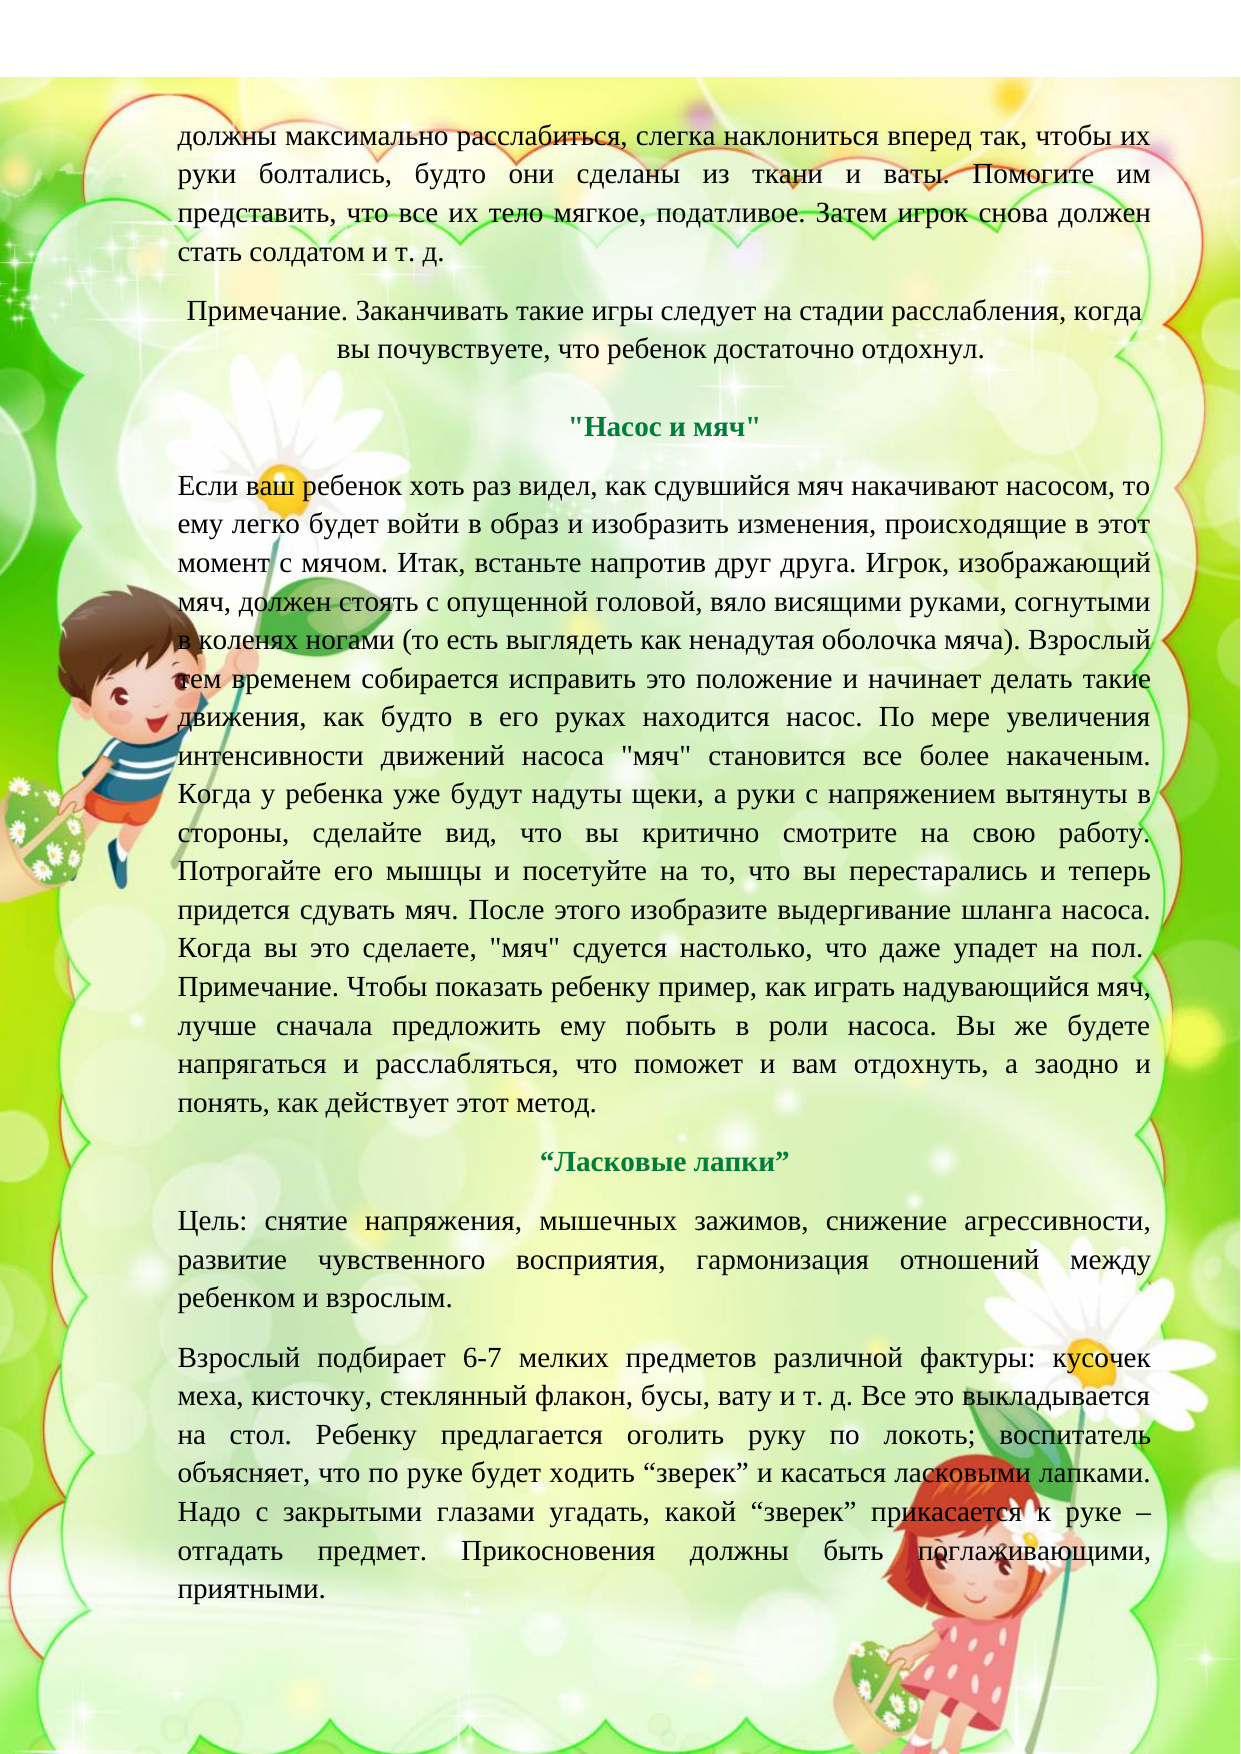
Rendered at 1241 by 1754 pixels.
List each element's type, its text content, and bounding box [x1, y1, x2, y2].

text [177, 118, 1152, 267]
text Если ваш ребенок хоть раз видел, как сдувшийся мяч накачивают насосом, то ему легко будет войти в образ и изобразить изменения, происходящие в этот момент с мячом. Итак, встаньте напротив друг друга. Игрок, изображающий мяч, должен стоять с опущенной головой, вяло висящими руками, согнутыми в коленях ногами (то есть выглядеть как ненадутая оболочка мяча). Взрослый тем временем собирается исправить это положение и начинает делать такие движения, как будто в его руках находится насос. По мере увеличения интенсивности движений насоса "мяч" становится все более накаченым. Когда у ребенка уже будут надуты щеки, а руки с напряжением вытянуты в стороны, сделайте вид, что вы критично смотрите на свою работу. Потрогайте его мышцы и посетуйте на то, что вы перестарались и теперь придется сдувать мяч. После этого изобразите выдергивание шланга насоса. Когда вы это сделаете, "мяч" сдуется настолько, что даже упадет на пол. Примечание. Чтобы показать ребенку пример, как играть надувающийся мяч, лучше сначала предложить ему побыть в роли насоса. Вы же будете напрягаться и расслабляться, что поможет и вам отдохнуть, а заодно и понять, как действует этот метод. [177, 468, 1152, 1118]
text Взрослый подбирает 6-7 мелких предметов различной фактуры: кусочек меха, кисточку, стеклянный флакон, бусы, вату и т. д. Все это выкладывается на стол. Ребенку предлагается оголить руку по локоть; воспитатель объясняет, что по руке будет ходить “зверек” и касаться ласковыми лапками. Надо с закрытыми глазами угадать, какой “зверек” прикасается к руке – отгадать предмет. Прикосновения должны быть поглаживающими, приятными. [177, 1340, 1152, 1605]
picture [0, 77, 1241, 1754]
text “Ласковые лапки” [177, 1144, 1152, 1178]
text Примечание. Заканчивать такие игры следует на стадии расслабления, когда вы почувствуете, что ребенок достаточно отдохнул. "Насос и мяч" [177, 293, 1152, 442]
text Цель: снятие напряжения, мышечных зажимов, снижение агрессивности, развитие чувственного восприятия, гармонизация отношений между ребенком и взрослым. [177, 1203, 1152, 1314]
